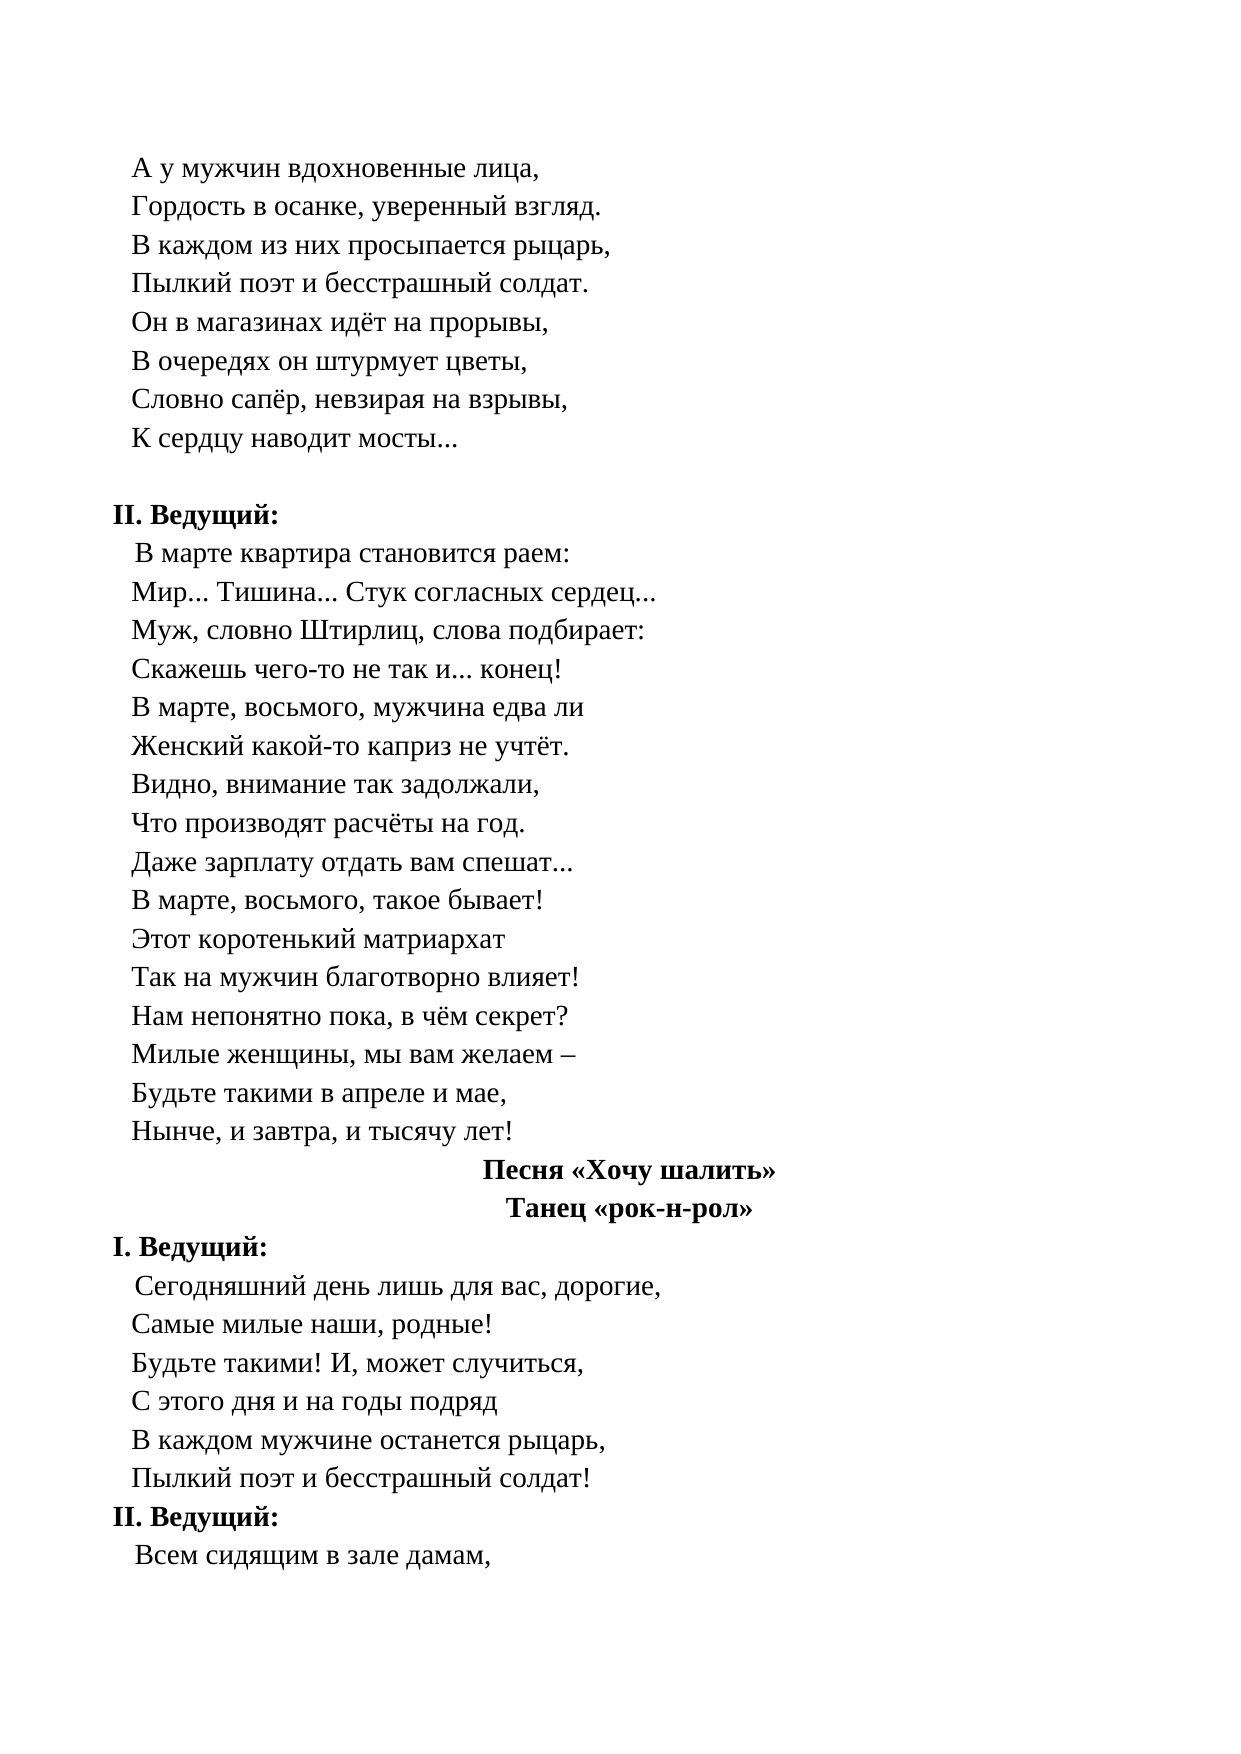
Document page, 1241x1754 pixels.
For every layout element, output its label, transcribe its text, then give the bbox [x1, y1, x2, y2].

text Он в магазинах идёт на прорывы, [131, 304, 1128, 338]
text Танец «рок-н-рол» [131, 1191, 1128, 1224]
text Самые милые наши, родные! [131, 1306, 1128, 1340]
text I. Ведущий: [112, 1229, 1128, 1263]
text В каждом из них просыпается рыцарь, [131, 227, 1128, 261]
text Нам непонятно пока, в чём секрет? [131, 998, 1128, 1031]
text Будьте такими! И, может случиться, [131, 1345, 1128, 1378]
text Будьте такими в апреле и мае, [131, 1075, 1128, 1108]
text К сердцу наводит мосты... [131, 420, 1128, 453]
text Скажешь чего-то не так и... конец! [131, 651, 1128, 684]
text Даже зарплату отдать вам спешат... [131, 844, 1128, 877]
text Что производят расчёты на год. [131, 805, 1128, 839]
text Мир... Тишина... Стук согласных сердец... [131, 574, 1128, 607]
text Видно, внимание так задолжали, [131, 767, 1128, 800]
text Этот коротенький матриархат [131, 921, 1128, 954]
text Гордость в осанке, уверенный взгляд. [131, 188, 1128, 222]
text С этого дня и на годы подряд [131, 1383, 1128, 1417]
text Муж, словно Штирлиц, слова подбирает: [131, 612, 1128, 646]
text В марте, восьмого, такое бывает! [131, 882, 1128, 916]
text Пылкий поэт и бесстрашный солдат! [131, 1460, 1128, 1494]
text В марте, восьмого, мужчина едва ли [131, 689, 1128, 723]
text Так на мужчин благотворно влияет! [131, 959, 1128, 993]
text Сегодняшний день лишь для вас, дорогие, [112, 1268, 1128, 1301]
text Всем сидящим в зале дамам, [112, 1537, 1128, 1571]
text Песня «Хочу шалить» [131, 1152, 1128, 1186]
text Нынче, и завтра, и тысячу лет! [131, 1113, 1128, 1147]
text II. Ведущий: [112, 1499, 1128, 1532]
text Пылкий поэт и бесстрашный солдат. [131, 266, 1128, 299]
text В марте квартира становится раем: [112, 535, 1128, 569]
text Женский какой-то каприз не учтёт. [131, 728, 1128, 762]
text А у мужчин вдохновенные лица, [131, 150, 1128, 183]
text В очередях он штурмует цветы, [131, 343, 1128, 376]
text Милые женщины, мы вам желаем – [131, 1036, 1128, 1070]
text II. Ведущий: [112, 497, 1128, 530]
text В каждом мужчине останется рыцарь, [131, 1422, 1128, 1455]
text Словно сапёр, невзирая на взрывы, [131, 381, 1128, 415]
